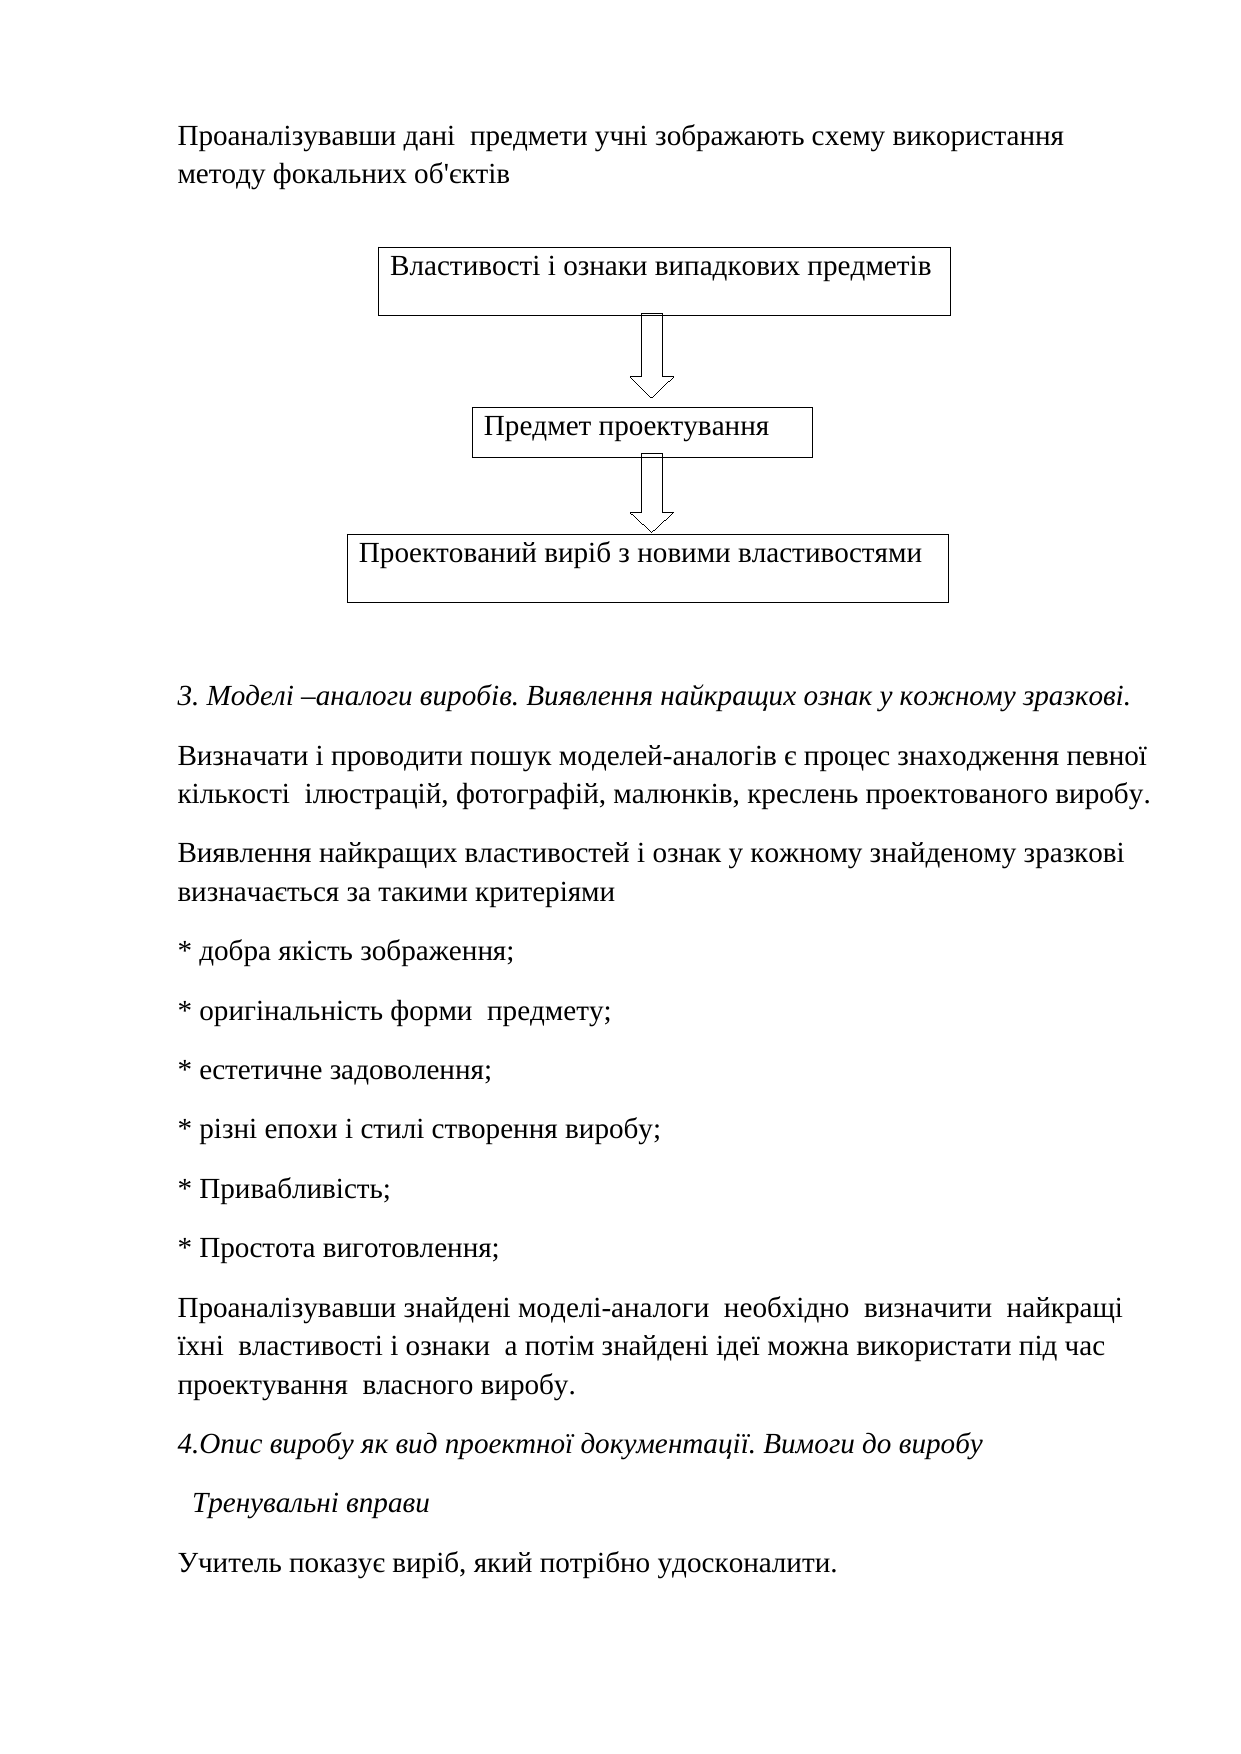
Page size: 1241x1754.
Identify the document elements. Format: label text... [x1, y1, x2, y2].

text 4.Опис виробу як вид проектної документації. Вимоги до виробу [177, 1426, 1152, 1460]
text Проаналізувавши дані предмети учні зображають схему використання методу фокальних об'єктів [177, 118, 1152, 190]
text Учитель показує виріб, який потрібно удосконалити. [177, 1545, 1152, 1578]
table_header Предмет проектування [473, 408, 812, 457]
text 3. Моделі –аналоги виробів. Виявлення найкращих ознак у кожному зразкові. [177, 678, 1152, 712]
table_header Властивості і ознаки випадкових предметів [379, 248, 950, 315]
text * Привабливість; [177, 1171, 1152, 1204]
text * естетичне задоволення; [177, 1052, 1152, 1086]
text * оригінальність форми предмету; [177, 993, 1152, 1026]
text Проаналізувавши знайдені моделі-аналоги необхідно визначити найкращі їхні властивості і ознаки а потім знайдені ідеї можна використати під час проектування власного виробу. [177, 1290, 1152, 1400]
text Виявлення найкращих властивостей і ознак у кожному знайденому зразкові визначається за такими критеріями [177, 836, 1152, 908]
text * добра якість зображення; [177, 933, 1152, 967]
text Визначати і проводити пошук моделей-аналогів є процес знаходження певної кількості ілюстрацій, фотографій, малюнків, креслень проектованого виробу. [177, 738, 1152, 810]
text * Простота виготовлення; [177, 1230, 1152, 1264]
text Тренувальні вправи [177, 1486, 1152, 1519]
table_header Проектований виріб з новими властивостями [348, 535, 948, 602]
text * різні епохи і стилі створення виробу; [177, 1112, 1152, 1145]
